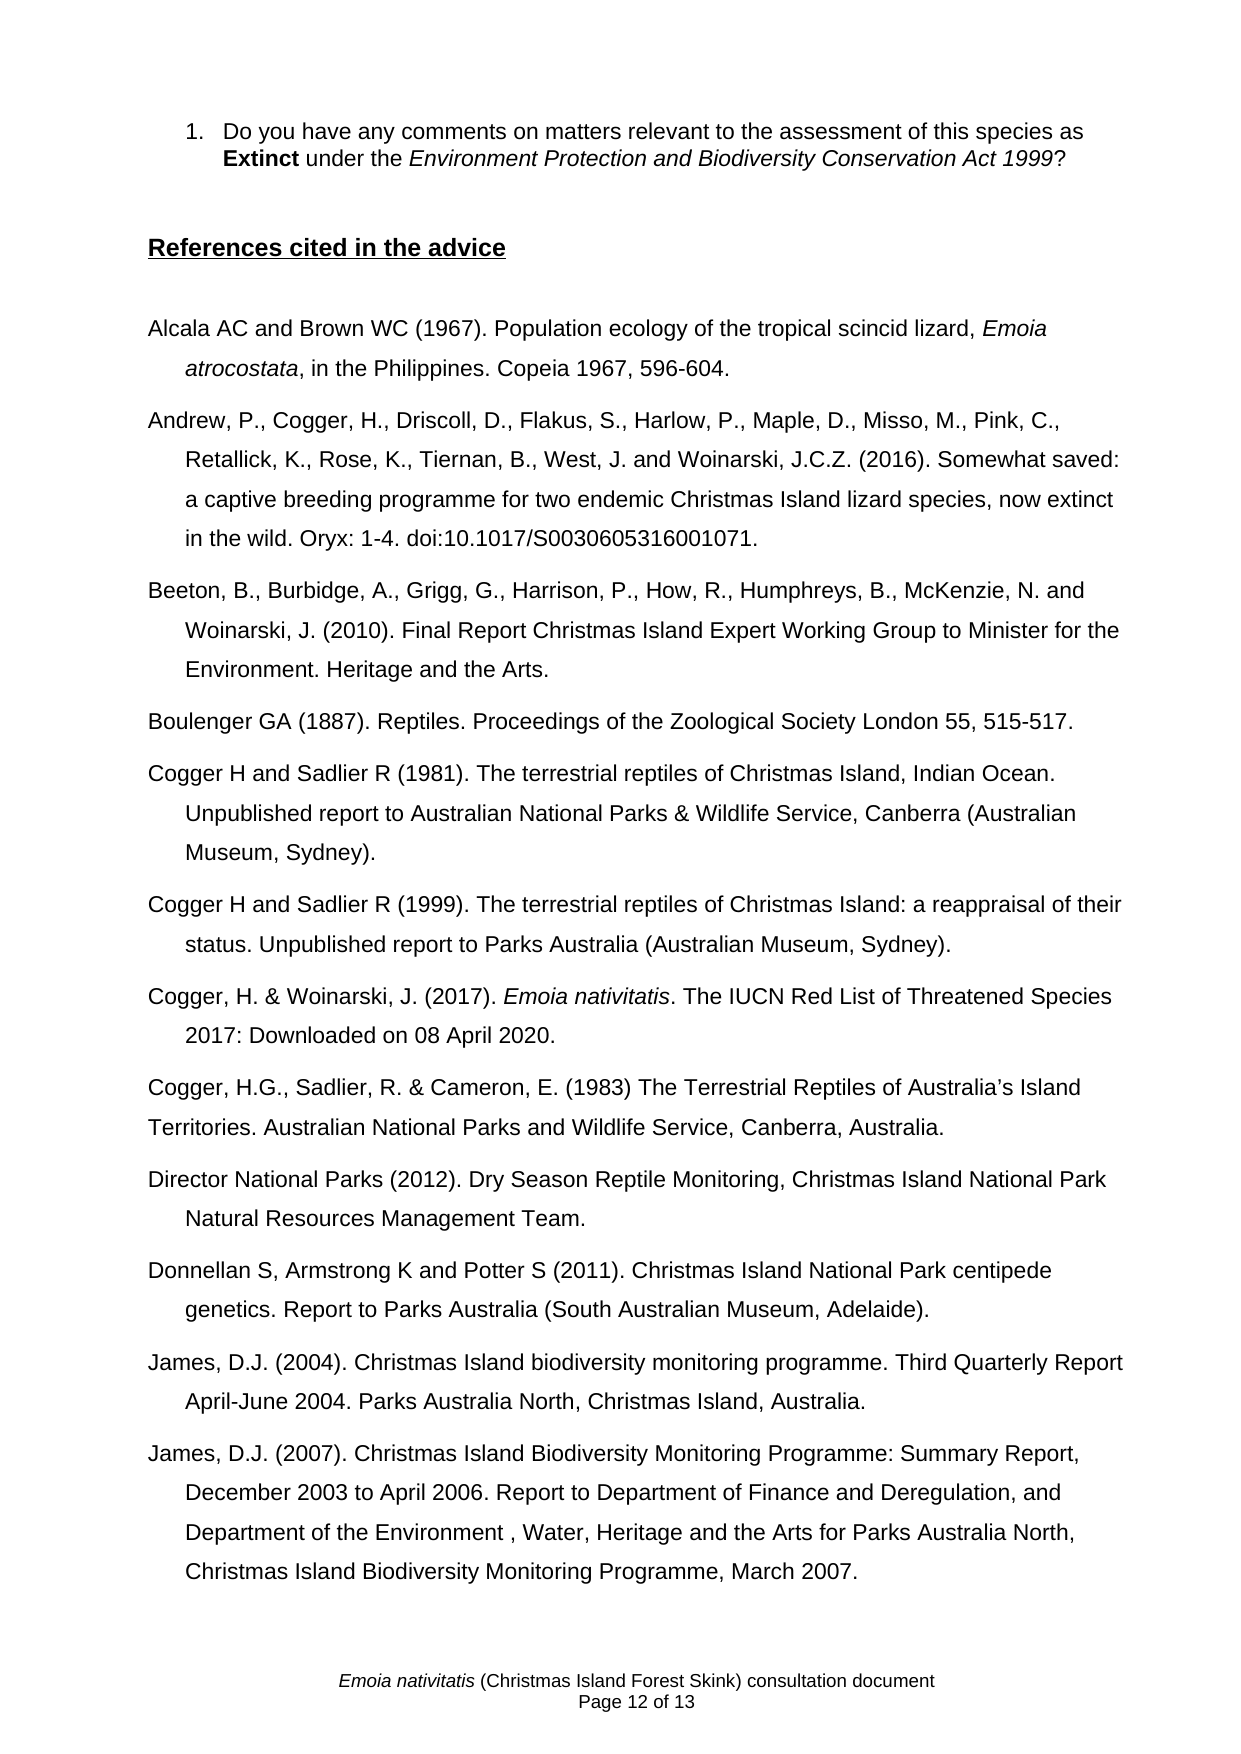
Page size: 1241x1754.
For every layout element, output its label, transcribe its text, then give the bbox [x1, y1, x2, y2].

text Andrew, P., Cogger, H., Driscoll, D., Flakus, S., Harlow, P., Maple, D., Misso, M., Pink, C., Retallick, K., Rose, K., Tiernan, B., West, J. and Woinarski, J.C.Z. (2016). Somewhat saved: a captive breeding programme for two endemic Christmas Island lizard species, now extinct in the wild. Oryx: 1-4. doi:10.1017/S0030605316001071. [148, 407, 1125, 552]
text Director National Parks (2012). Dry Season Reptile Monitoring, Christmas Island National Park Natural Resources Management Team. [148, 1166, 1125, 1231]
list Do you have any comments on matters relevant to the assessment of this species as Extinct under the Environment Protection and Biodiversity Conservation Act 1999? [185, 118, 1125, 171]
text Cogger H and Sadlier R (1999). The terrestrial reptiles of Christmas Island: a reappraisal of their status. Unpublished report to Parks Australia (Australian Museum, Sydney). [148, 891, 1125, 957]
text Alcala AC and Brown WC (1967). Population ecology of the tropical scincid lizard, Emoia atrocostata, in the Philippines. Copeia 1967, 596-604. [148, 315, 1125, 381]
text Cogger, H.G., Sadlier, R. & Cameron, E. (1983) The Terrestrial Reptiles of Australia’s Island Territories. Australian National Parks and Wildlife Service, Canberra, Australia. [148, 1074, 1125, 1140]
text Beeton, B., Burbidge, A., Grigg, G., Harrison, P., How, R., Humphreys, B., McKenzie, N. and Woinarski, J. (2010). Final Report Christmas Island Expert Working Group to Minister for the Environment. Heritage and the Arts. [148, 577, 1125, 683]
text James, D.J. (2004). Christmas Island biodiversity monitoring programme. Third Quarterly Report April-June 2004. Parks Australia North, Christmas Island, Australia. [148, 1348, 1125, 1414]
text James, D.J. (2007). Christmas Island Biodiversity Monitoring Programme: Summary Report, December 2003 to April 2006. Report to Department of Finance and Deregulation, and Department of the Environment , Water, Heritage and the Arts for Parks Australia North, Christmas Island Biodiversity Monitoring Programme, March 2007. [148, 1440, 1125, 1585]
text Boulenger GA (1887). Reptiles. Proceedings of the Zoological Society London 55, 515-517. [148, 708, 1125, 734]
text Cogger H and Sadlier R (1981). The terrestrial reptiles of Christmas Island, Indian Ocean. Unpublished report to Australian National Parks & Wildlife Service, Canberra (Australian Museum, Sydney). [148, 760, 1125, 866]
subtitle References cited in the advice [148, 233, 1125, 262]
text Donnellan S, Armstrong K and Potter S (2011). Christmas Island National Park centipede genetics. Report to Parks Australia (South Australian Museum, Adelaide). [148, 1257, 1125, 1323]
text Cogger, H. & Woinarski, J. (2017). Emoia nativitatis. The IUCN Red List of Threatened Species 2017: Downloaded on 08 April 2020. [148, 983, 1125, 1048]
